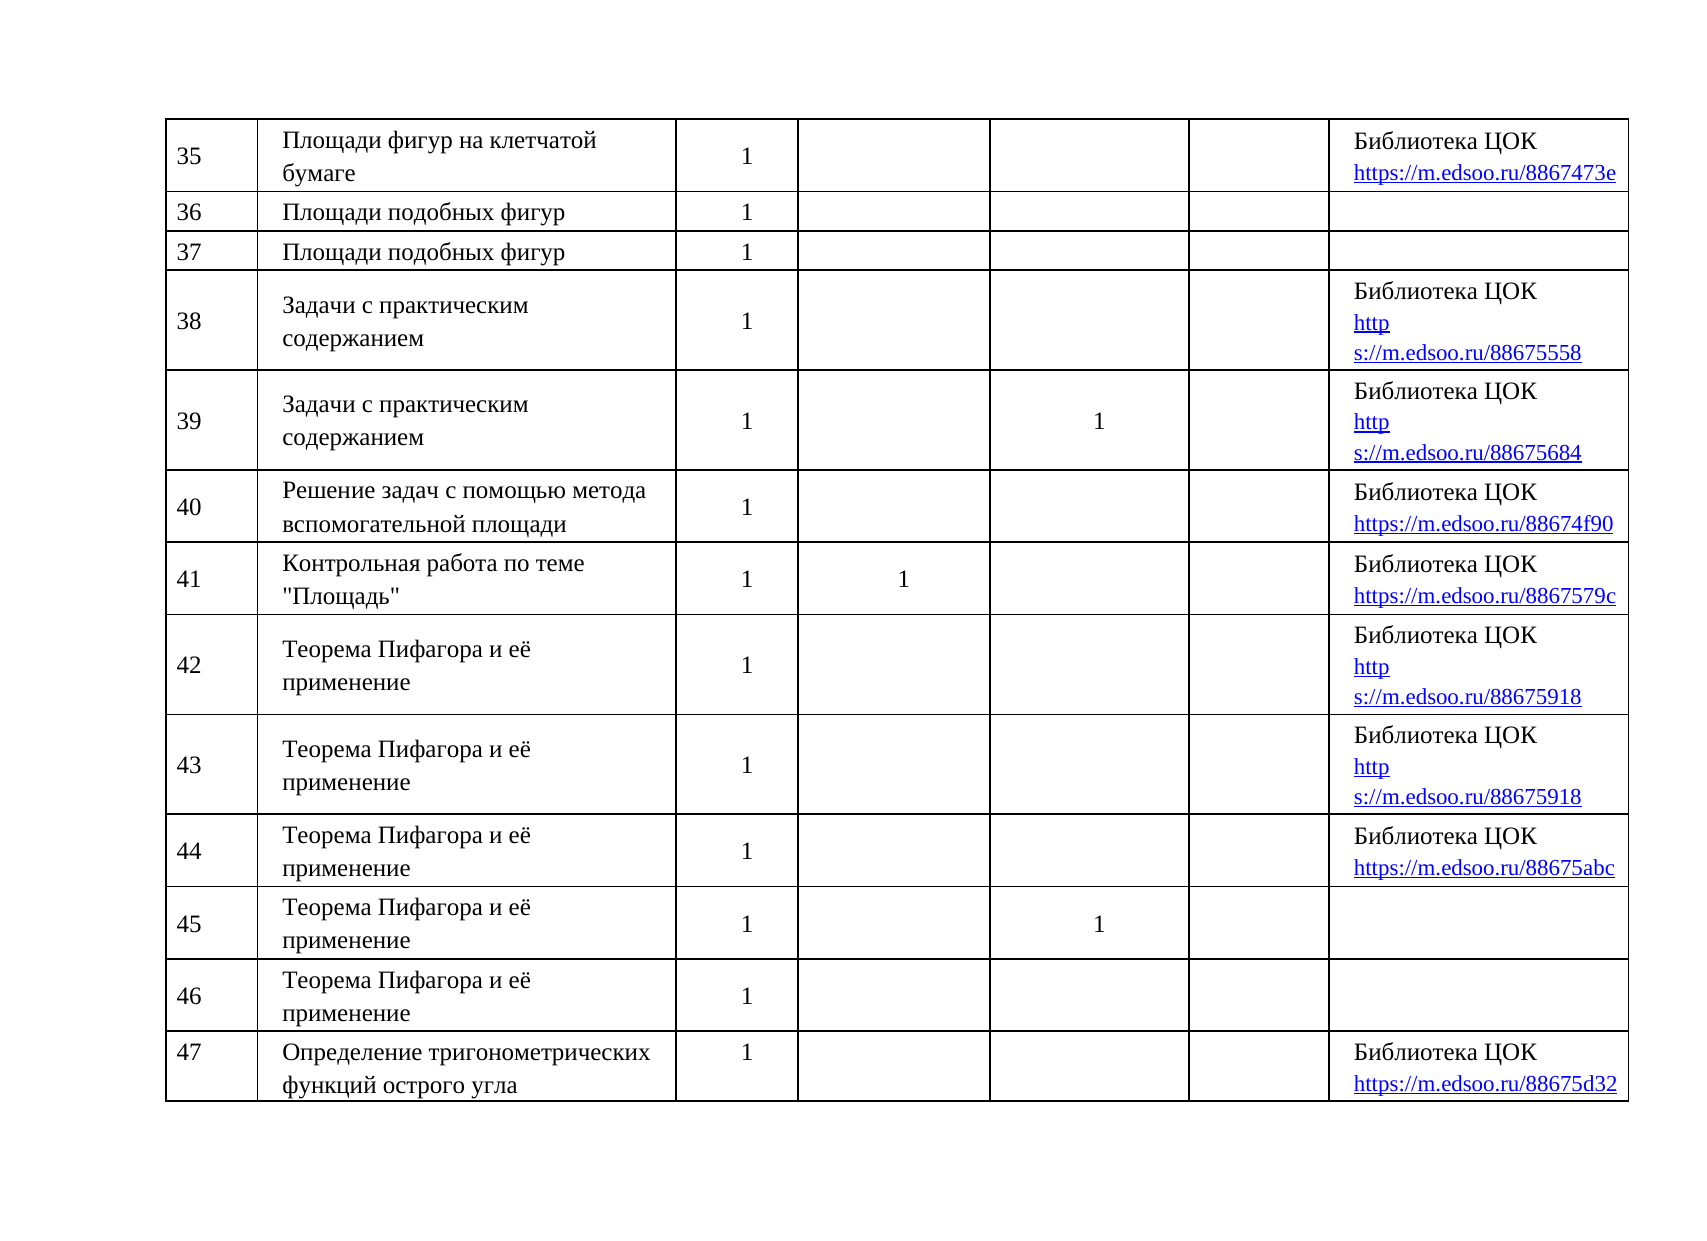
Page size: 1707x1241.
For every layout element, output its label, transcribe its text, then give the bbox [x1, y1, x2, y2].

table_cell [1330, 232, 1628, 269]
table_cell [1190, 543, 1328, 614]
table_cell 1 [677, 887, 797, 958]
table_cell [991, 232, 1188, 269]
table_cell [1330, 887, 1628, 958]
table_cell 36 [167, 192, 257, 230]
table_cell Задачи с практическим содержанием [258, 371, 675, 469]
table_cell [799, 1032, 989, 1100]
table_cell [991, 960, 1188, 1030]
table_cell Контрольная работа по теме "Площадь" [258, 543, 675, 614]
table_cell 1 [677, 232, 797, 269]
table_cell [1330, 1032, 1628, 1100]
table_cell 41 [167, 543, 257, 614]
table_cell [1190, 192, 1328, 230]
table_cell Площади подобных фигур [258, 232, 675, 269]
table_cell [799, 615, 989, 713]
table_cell Библиотека ЦОК https://m.edsoo.ru/88675558 [1330, 271, 1628, 369]
table_cell 1 [677, 543, 797, 614]
table_cell [799, 371, 989, 469]
table_cell [799, 960, 989, 1030]
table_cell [258, 1032, 675, 1100]
table_cell [1190, 887, 1328, 958]
table_cell [799, 715, 989, 813]
table_cell 1 [677, 371, 797, 469]
table_cell Библиотека ЦОК https://m.edsoo.ru/88674f90 [1330, 471, 1628, 541]
table_cell Площади подобных фигур [258, 192, 675, 230]
table_cell [991, 192, 1188, 230]
table_cell 1 [677, 192, 797, 230]
table_cell [1190, 715, 1328, 813]
table_cell [799, 192, 989, 230]
table_cell 1 [677, 271, 797, 369]
table_cell [991, 120, 1188, 191]
table_cell Библиотека ЦОК https://m.edsoo.ru/8867579c [1330, 543, 1628, 614]
table_cell 1 [677, 815, 797, 886]
table_cell [991, 615, 1188, 713]
table_cell 1 [677, 960, 797, 1030]
table_cell Библиотека ЦОК https://m.edsoo.ru/88675918 [1330, 615, 1628, 713]
table_cell 1 [677, 715, 797, 813]
table_cell [991, 543, 1188, 614]
table_cell Библиотека ЦОК https://m.edsoo.ru/88675918 [1330, 715, 1628, 813]
table_cell 44 [167, 815, 257, 886]
table_cell Задачи с практическим содержанием [258, 271, 675, 369]
table_cell 43 [167, 715, 257, 813]
table_cell 1 [677, 471, 797, 541]
table_cell 1 [677, 120, 797, 191]
table_cell [1190, 232, 1328, 269]
table_cell [799, 815, 989, 886]
table_cell [1190, 1032, 1328, 1100]
table_cell 40 [167, 471, 257, 541]
table_cell [799, 232, 989, 269]
table_cell [1190, 471, 1328, 541]
table_cell [799, 120, 989, 191]
table_cell 1 [991, 371, 1188, 469]
table_cell [799, 271, 989, 369]
table_cell 1 [677, 615, 797, 713]
table_cell Теорема Пифагора и её применение [258, 960, 675, 1030]
table_cell Площади фигур на клетчатой бумаге [258, 120, 675, 191]
table_cell Теорема Пифагора и её применение [258, 887, 675, 958]
table_cell Теорема Пифагора и её применение [258, 815, 675, 886]
table_cell [1190, 271, 1328, 369]
table_cell 46 [167, 960, 257, 1030]
table_cell [991, 715, 1188, 813]
table_cell [991, 815, 1188, 886]
table_cell [1190, 120, 1328, 191]
table_cell [1190, 960, 1328, 1030]
table_cell 1 [677, 1032, 797, 1100]
table_cell Библиотека ЦОК https://m.edsoo.ru/8867473e [1330, 120, 1628, 191]
table_cell Библиотека ЦОК https://m.edsoo.ru/88675684 [1330, 371, 1628, 469]
table_cell 45 [167, 887, 257, 958]
table_cell 1 [991, 887, 1188, 958]
table_cell [1190, 815, 1328, 886]
table_cell [799, 471, 989, 541]
table_cell 42 [167, 615, 257, 713]
table_cell Решение задач с помощью метода вспомогательной площади [258, 471, 675, 541]
table_cell [991, 271, 1188, 369]
table_cell [799, 887, 989, 958]
table_cell Библиотека ЦОК https://m.edsoo.ru/88675abc [1330, 815, 1628, 886]
table_cell 1 [799, 543, 989, 614]
table_cell Теорема Пифагора и её применение [258, 615, 675, 713]
table_cell Теорема Пифагора и её применение [258, 715, 675, 813]
table_cell [991, 1032, 1188, 1100]
table_cell 47 [167, 1032, 257, 1100]
table_cell [1190, 371, 1328, 469]
table_cell [1330, 192, 1628, 230]
table_cell [1190, 615, 1328, 713]
table_cell 35 [167, 120, 257, 191]
table_cell [991, 471, 1188, 541]
table_cell 39 [167, 371, 257, 469]
table_cell 37 [167, 232, 257, 269]
table_cell [1330, 960, 1628, 1030]
table_cell 38 [167, 271, 257, 369]
